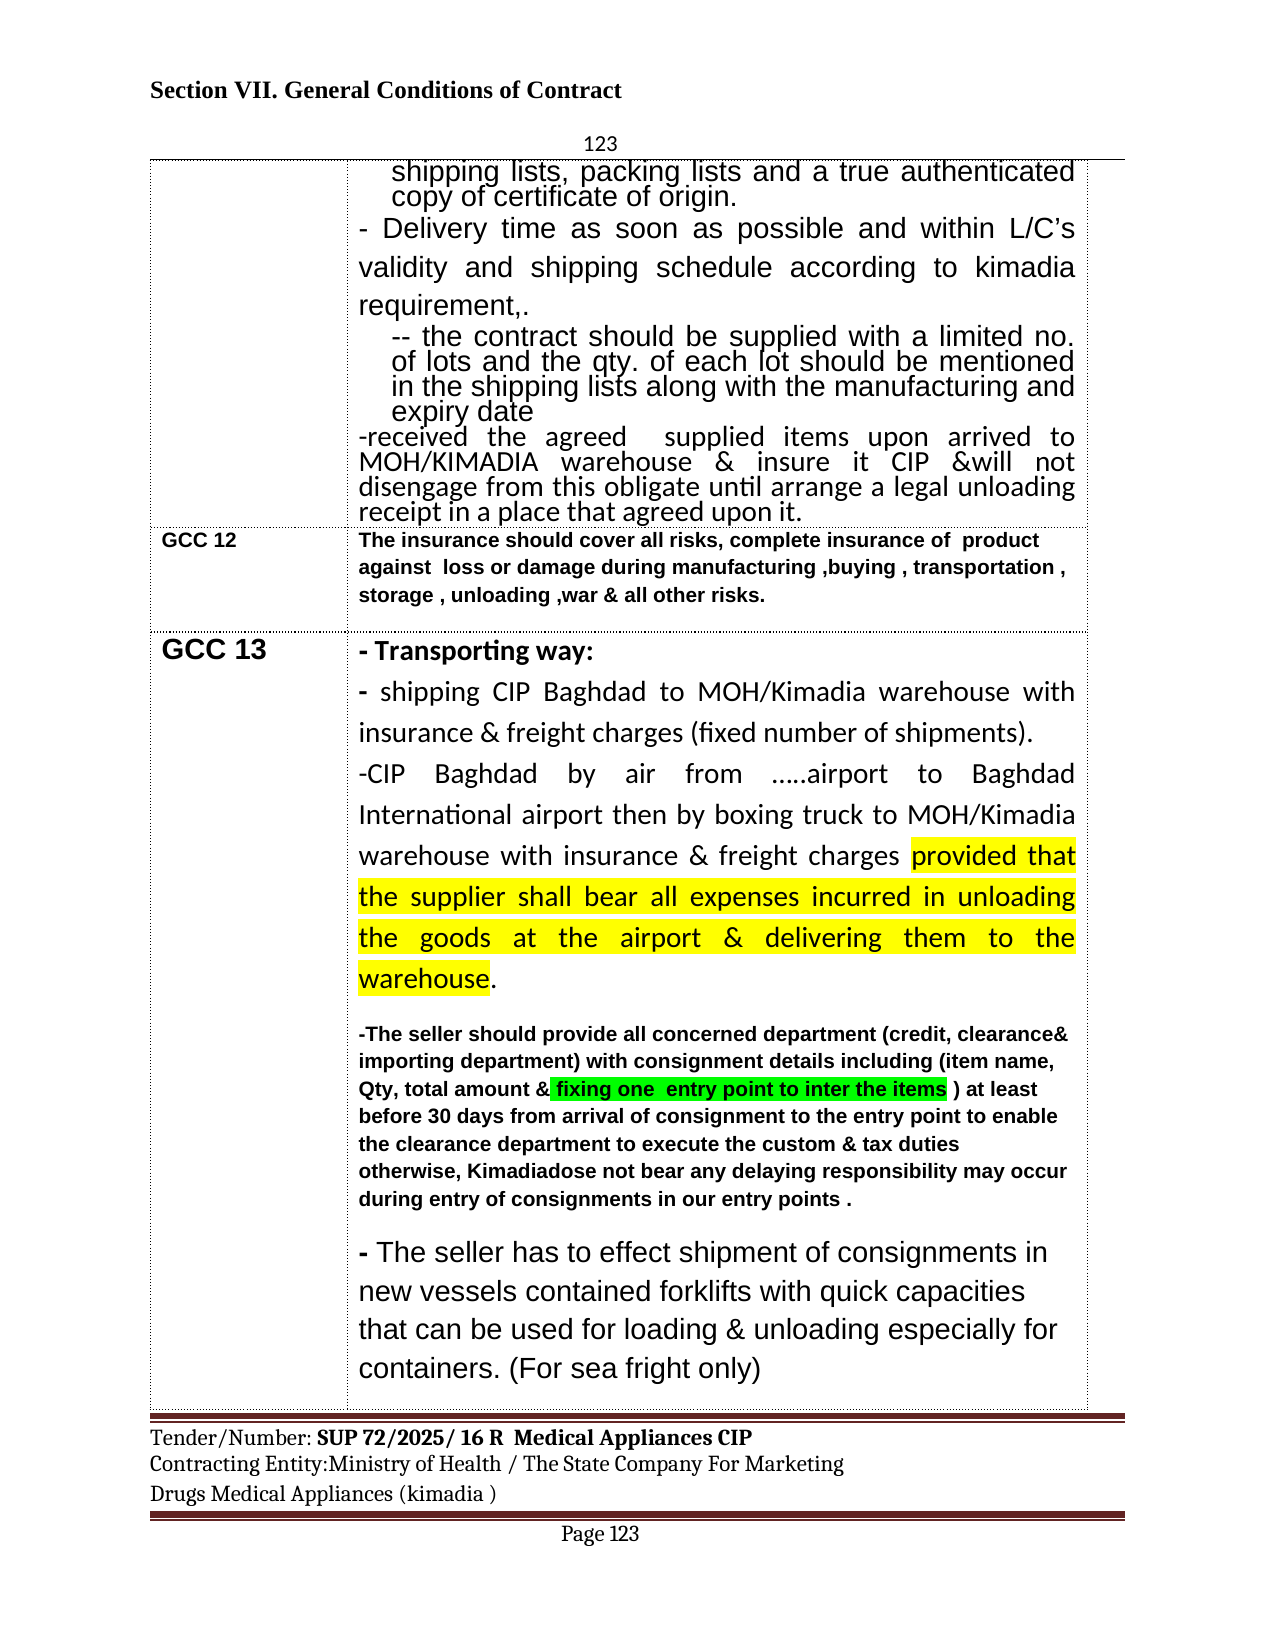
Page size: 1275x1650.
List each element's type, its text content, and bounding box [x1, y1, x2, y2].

table_cell The insurance should cover all risks, complete insurance of product against loss or damage during manufacturing ,buying , transportation , storage , unloading ,war & all other risks. [347, 527, 1088, 631]
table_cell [347, 631, 1088, 1409]
table_cell GCC 12 [150, 527, 347, 631]
table_cell GCC 13 [150, 631, 347, 1409]
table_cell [347, 160, 1088, 527]
table_cell [150, 160, 347, 527]
